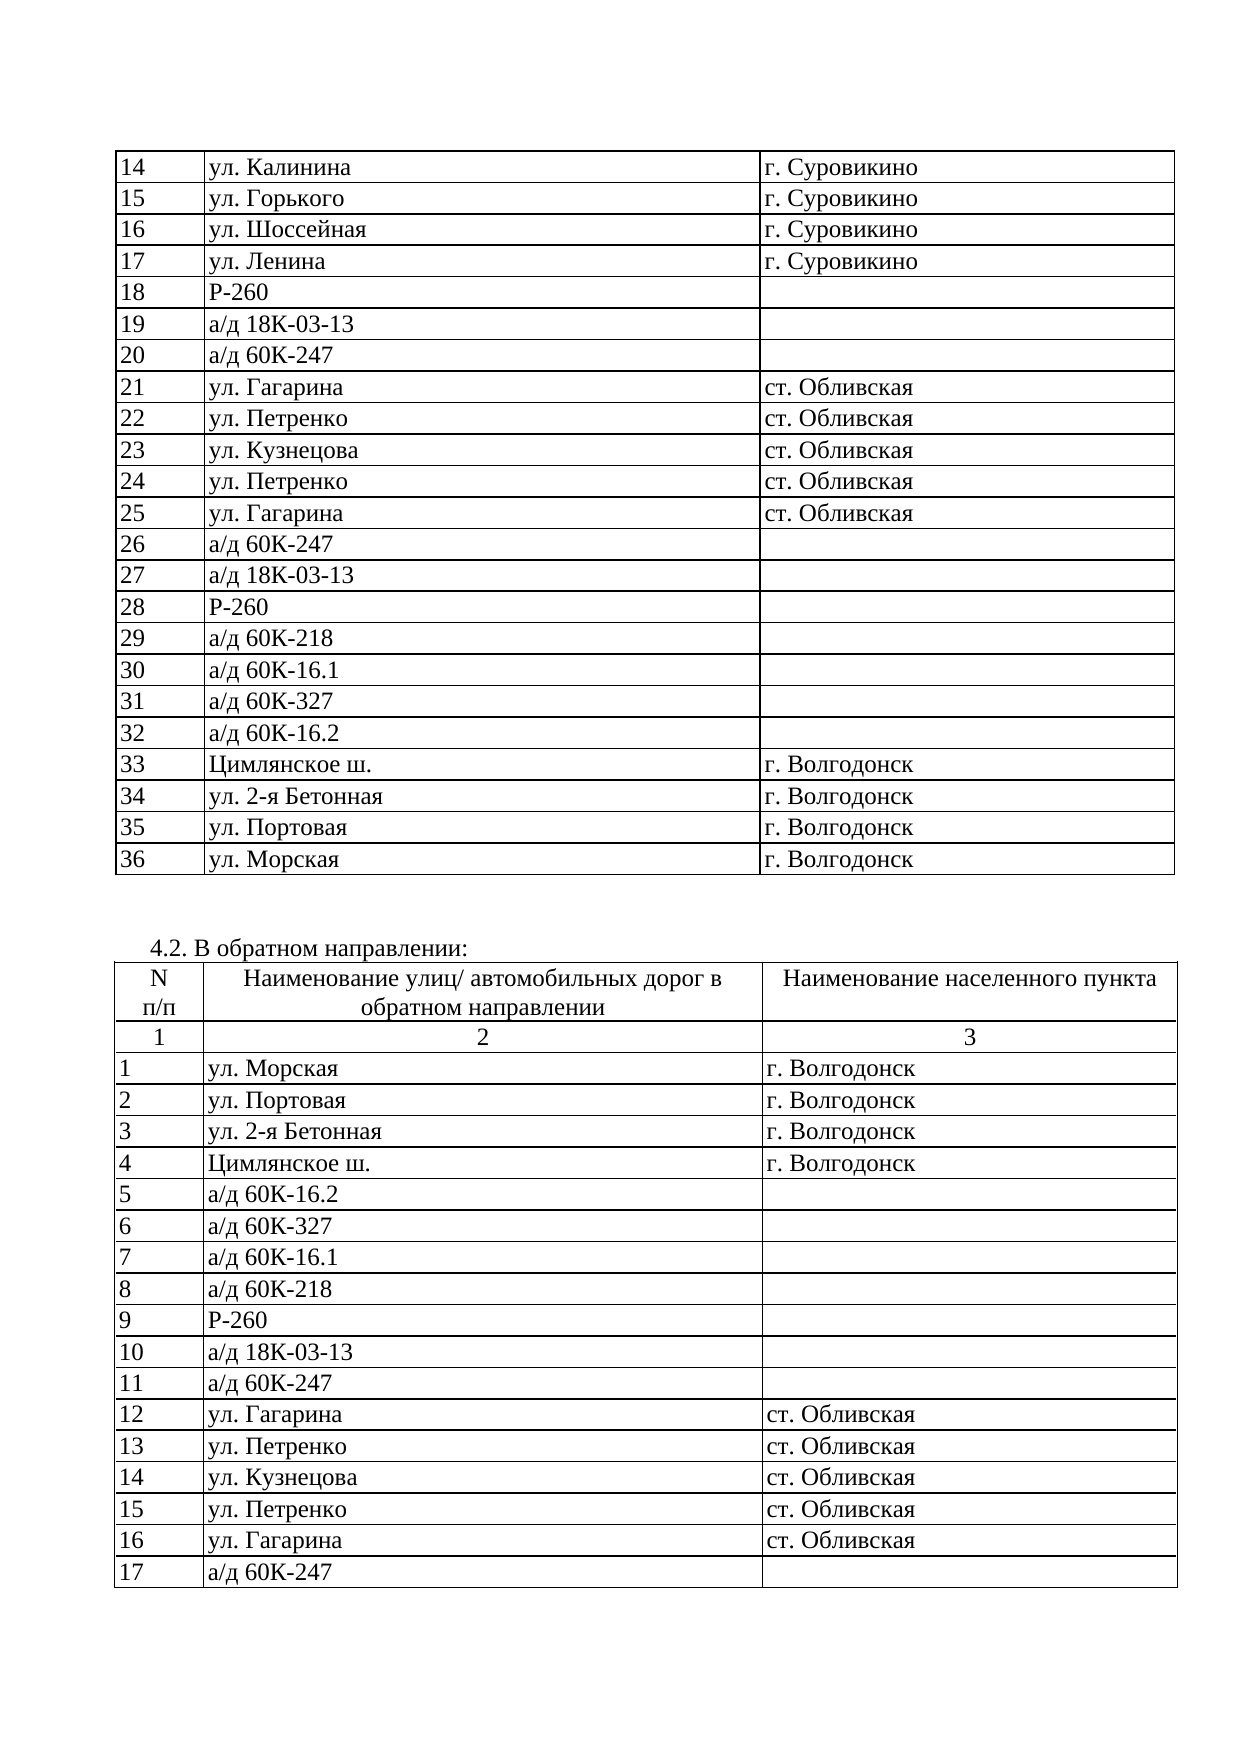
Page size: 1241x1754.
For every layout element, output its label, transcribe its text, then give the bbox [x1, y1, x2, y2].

table_cell а/д 18К-03-13 [205, 561, 759, 590]
table_cell ст. Обливская [763, 1461, 1177, 1492]
table_cell 36 [117, 844, 204, 873]
table_cell ул. Морская [205, 844, 759, 873]
table_cell 13 [115, 1430, 203, 1461]
table_cell 14 [115, 1462, 203, 1492]
table_cell а/д 60К-218 [205, 623, 759, 653]
table_cell ул. Петренко [205, 466, 759, 496]
table_cell 35 [117, 812, 204, 842]
table_cell Р-260 [204, 1305, 762, 1335]
table_cell 23 [117, 435, 204, 464]
table_cell ул. Ленина [205, 246, 759, 276]
table_cell ст. Обливская [763, 1398, 1177, 1429]
table_cell [761, 592, 1174, 622]
table_cell 16 [117, 215, 204, 244]
table_cell г. Волгодонск [761, 781, 1174, 811]
table_cell Р-260 [205, 277, 759, 307]
table_cell 29 [117, 623, 204, 653]
table_cell г. Волгодонск [761, 812, 1174, 842]
table_cell 27 [117, 561, 204, 590]
table_cell 26 [117, 529, 204, 559]
table_cell [763, 1209, 1177, 1241]
table_cell 6 [115, 1210, 203, 1241]
table_cell г. Суровикино [761, 152, 1174, 181]
table_cell 32 [117, 718, 204, 748]
table_cell ул. Шоссейная [205, 215, 759, 244]
table_cell 33 [117, 749, 204, 779]
table_cell 17 [115, 1556, 203, 1587]
table_cell 7 [115, 1242, 203, 1272]
table_cell г. Волгодонск [761, 749, 1174, 779]
table_cell 34 [117, 781, 204, 811]
table_cell 10 [115, 1336, 203, 1366]
table_header Наименование улиц/ автомобильных дорог в обратном направлении [204, 963, 762, 1020]
table_cell 25 [117, 498, 204, 527]
table_cell ст. Обливская [761, 403, 1174, 433]
table_cell 18 [117, 277, 204, 307]
table_cell ул. Калинина [205, 152, 759, 181]
table_cell 8 [115, 1273, 203, 1303]
table_cell 30 [117, 655, 204, 685]
table_cell ст. Обливская [763, 1492, 1177, 1524]
table_cell [761, 623, 1174, 653]
table_cell [763, 1555, 1177, 1587]
table_cell 17 [117, 246, 204, 276]
table_cell 16 [115, 1525, 203, 1555]
table_cell Р-260 [205, 592, 759, 622]
table_cell 9 [115, 1305, 203, 1335]
table_cell ул. Петренко [204, 1431, 762, 1461]
text 4.2. В обратном направлении: [150, 933, 1090, 961]
table_cell г. Суровикино [761, 246, 1174, 276]
table_cell [761, 277, 1174, 307]
table_header N п/п [115, 963, 203, 1020]
table_cell ст. Обливская [761, 498, 1174, 527]
table_cell 5 [115, 1179, 203, 1209]
table_cell 4 [115, 1147, 203, 1178]
table_cell 14 [117, 152, 204, 181]
table_cell [763, 1304, 1177, 1335]
table_cell 21 [117, 372, 204, 402]
table_cell г. Волгодонск [763, 1052, 1177, 1083]
table_cell а/д 60К-16.2 [205, 718, 759, 748]
table_cell [761, 529, 1174, 559]
table_cell ст. Обливская [763, 1524, 1177, 1555]
table_cell ул. Гагарина [205, 372, 759, 402]
table_cell 11 [115, 1368, 203, 1398]
table_cell ул. Портовая [204, 1085, 762, 1115]
table_cell ул. Горького [205, 183, 759, 213]
table_cell ул. Гагарина [204, 1400, 762, 1429]
table_cell [763, 1366, 1177, 1398]
table_cell а/д 60К-247 [204, 1368, 762, 1398]
table_cell ул. Морская [204, 1053, 762, 1083]
table_cell г. Волгодонск [763, 1083, 1177, 1115]
table_cell г. Волгодонск [761, 844, 1174, 873]
table_cell ул. Петренко [205, 403, 759, 433]
table_cell г. Волгодонск [763, 1115, 1177, 1146]
table_cell ул. Портовая [205, 812, 759, 842]
table_cell 1 [115, 1053, 203, 1083]
table_cell а/д 60К-218 [204, 1274, 762, 1303]
table_cell 1 [115, 1021, 203, 1052]
table_cell 3 [763, 1020, 1177, 1052]
table_cell ст. Обливская [761, 435, 1174, 464]
table_cell ул. Гагарина [205, 498, 759, 527]
table_cell [761, 686, 1174, 716]
table_cell а/д 60К-327 [204, 1211, 762, 1241]
table_cell 31 [117, 686, 204, 716]
table_cell [761, 718, 1174, 748]
table_cell ул. Петренко [204, 1494, 762, 1524]
table_cell а/д 18К-03-13 [204, 1337, 762, 1366]
table_cell [763, 1272, 1177, 1303]
table_cell 22 [117, 403, 204, 433]
table_cell ст. Обливская [761, 466, 1174, 496]
table_cell Цимлянское ш. [204, 1148, 762, 1178]
table_cell 2 [115, 1084, 203, 1115]
table_cell а/д 18К-03-13 [205, 309, 759, 339]
table_cell 24 [117, 466, 204, 496]
table_cell 19 [117, 309, 204, 339]
table_cell г. Волгодонск [763, 1146, 1177, 1178]
table_cell [761, 655, 1174, 685]
table_header Наименование населенного пункта [763, 963, 1177, 1020]
table_cell [761, 309, 1174, 339]
table_cell ул. 2-я Бетонная [205, 781, 759, 811]
table_cell а/д 60К-327 [205, 686, 759, 716]
table_cell а/д 60К-16.1 [204, 1242, 762, 1272]
table_cell а/д 60К-16.1 [205, 655, 759, 685]
table_cell 3 [115, 1116, 203, 1146]
table_cell Цимлянское ш. [205, 749, 759, 779]
table_cell 2 [204, 1022, 762, 1052]
table_cell а/д 60К-247 [204, 1557, 762, 1587]
table_cell ст. Обливская [761, 372, 1174, 402]
table_cell [763, 1178, 1177, 1209]
table_cell 28 [117, 592, 204, 622]
table_cell 20 [117, 340, 204, 370]
table_cell [761, 340, 1174, 370]
table_cell ул. Гагарина [204, 1525, 762, 1555]
table_cell а/д 60К-16.2 [204, 1179, 762, 1209]
table_cell [763, 1241, 1177, 1272]
table_cell а/д 60К-247 [205, 529, 759, 559]
table_cell а/д 60К-247 [205, 340, 759, 370]
table_cell г. Суровикино [761, 215, 1174, 244]
table_cell ул. Кузнецова [204, 1462, 762, 1492]
table_cell 15 [117, 183, 204, 213]
table_cell 15 [115, 1493, 203, 1524]
table_cell [761, 561, 1174, 590]
table_cell ул. 2-я Бетонная [204, 1116, 762, 1146]
table_cell [763, 1335, 1177, 1366]
table_cell 12 [115, 1399, 203, 1429]
table_cell г. Суровикино [761, 183, 1174, 213]
table_cell ул. Кузнецова [205, 435, 759, 464]
table_cell ст. Обливская [763, 1429, 1177, 1461]
